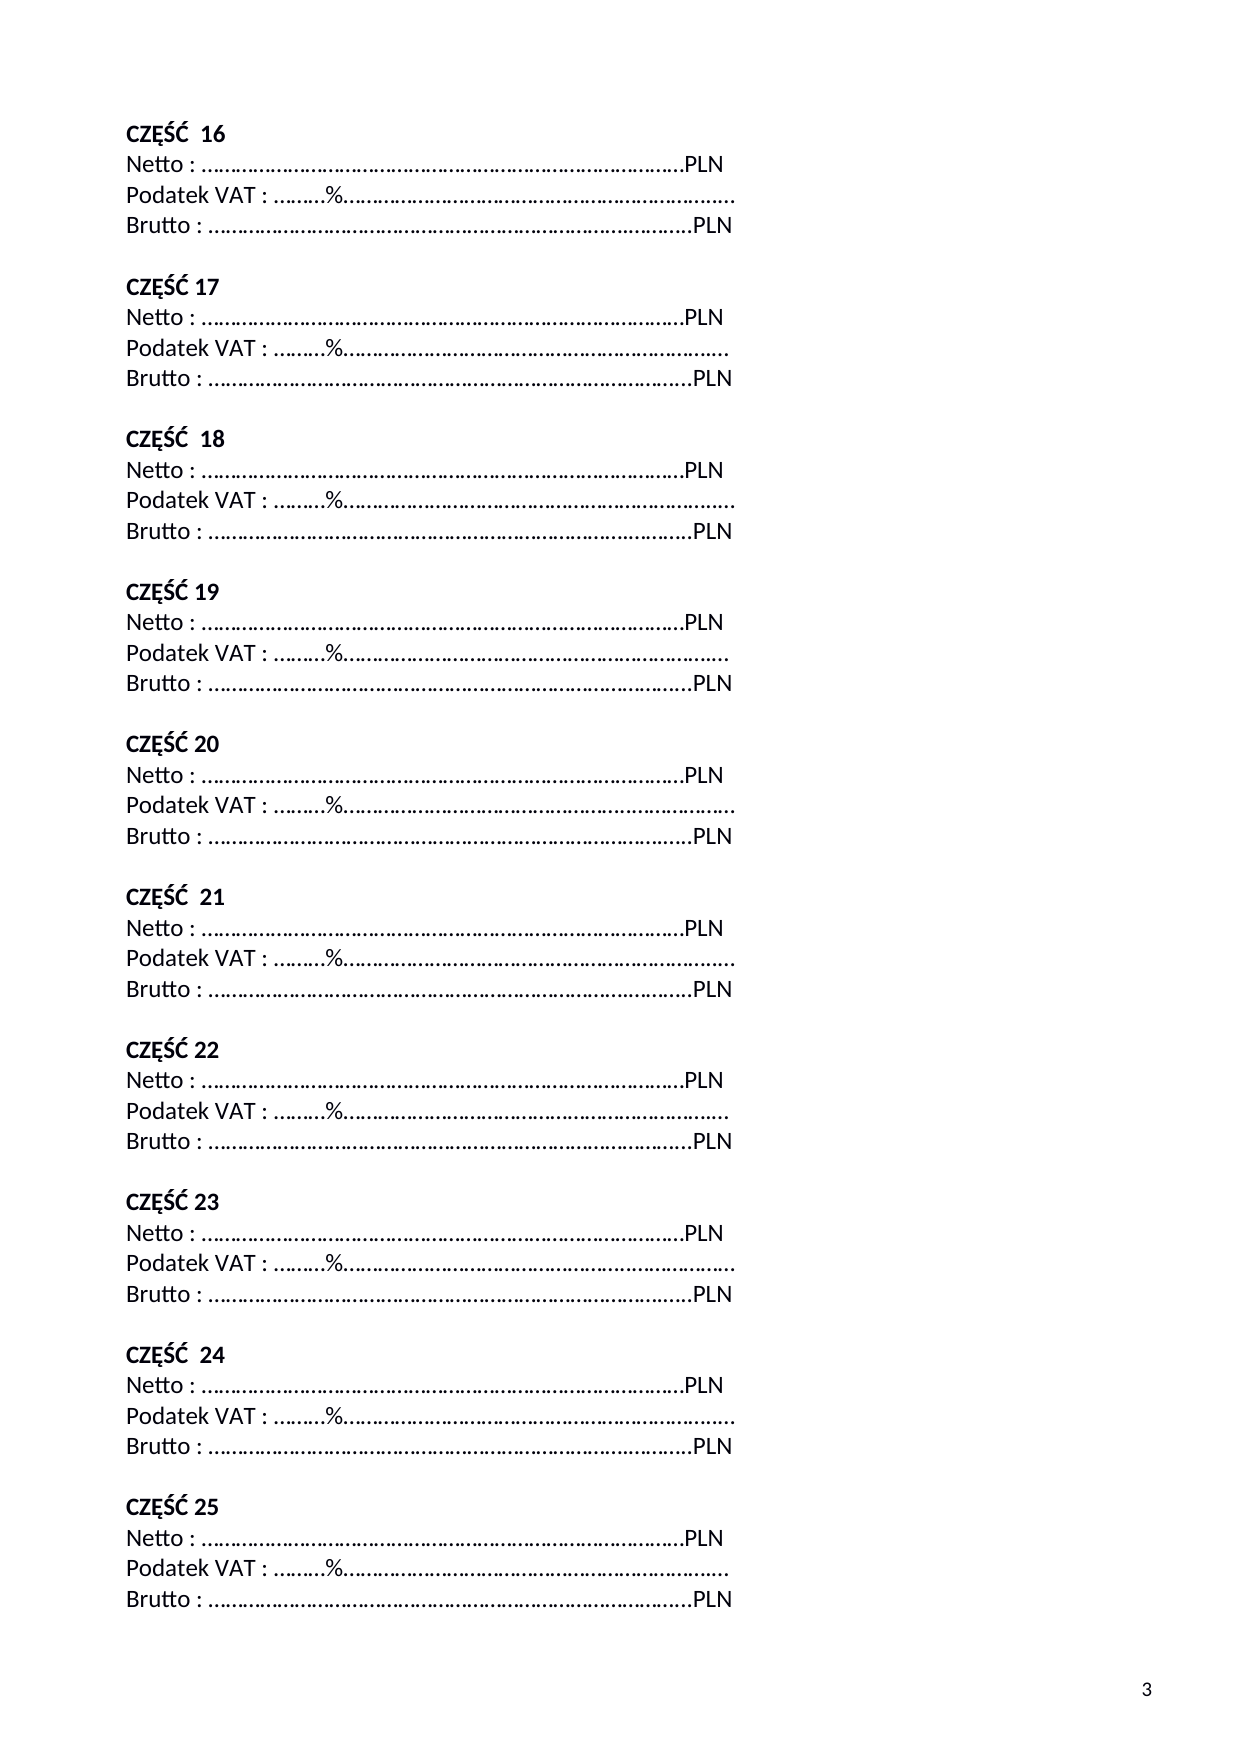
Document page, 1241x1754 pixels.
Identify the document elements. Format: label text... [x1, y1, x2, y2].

text Podatek VAT : ………%…………………………………………..……………… [126, 1247, 1152, 1278]
text Brutto : ……………………………………………………………….………..PLN [126, 973, 1152, 1003]
text CZĘŚĆ 24 [126, 1339, 1152, 1369]
text CZĘŚĆ 17 [126, 271, 1152, 301]
text Brutto : ……………………………………………………………….………..PLN [126, 210, 1152, 240]
text Podatek VAT : ………%………………………………………………………..… [126, 942, 1152, 973]
text Brutto : ………………………………………………………………………...PLN [126, 667, 1152, 698]
text Netto : …………………………………………………………………………PLN [126, 1217, 1152, 1247]
text Podatek VAT : ………%……………………………………………………….… [126, 637, 1152, 667]
text Netto : …………………………………………………………………………PLN [126, 1369, 1152, 1400]
text Brutto : ………………………………………………………………………...PLN [126, 1125, 1152, 1156]
text Brutto : ………………………………………………………………………...PLN [126, 362, 1152, 393]
text Netto : …………………………………………………………………………PLN [126, 912, 1152, 942]
text CZĘŚĆ 18 [126, 423, 1152, 454]
text Podatek VAT : ………%…………………………………………..……………… [126, 789, 1152, 820]
text Brutto : …………………………………………………………………….…..PLN [126, 820, 1152, 851]
text Podatek VAT : ………%……………………………………………………….… [126, 1553, 1152, 1583]
text Podatek VAT : ………%……………………………………………………….… [126, 332, 1152, 362]
text Podatek VAT : ………%………………………………………………………..… [126, 1400, 1152, 1431]
text CZĘŚĆ 21 [126, 881, 1152, 912]
text Brutto : …………………………………………………………………….…..PLN [126, 1278, 1152, 1308]
text CZĘŚĆ 23 [126, 1186, 1152, 1217]
text Netto : …………………………………………………………………………PLN [126, 1522, 1152, 1553]
text Brutto : ………………………………………………………………………...PLN [126, 1583, 1152, 1614]
text Netto : …………………………………………………………………………PLN [126, 759, 1152, 789]
text CZĘŚĆ 20 [126, 728, 1152, 759]
text Netto : …………………………………………………………………………PLN [126, 1064, 1152, 1095]
text CZĘŚĆ 16 [126, 118, 1152, 149]
text Netto : …………………………………………………………………………PLN [126, 149, 1152, 179]
text Netto : …………………………………………………………………………PLN [126, 454, 1152, 484]
text Podatek VAT : ………%……………………………………………………….… [126, 1095, 1152, 1125]
text Brutto : ……………………………………………………………….………..PLN [126, 1431, 1152, 1461]
text Podatek VAT : ………%………………………………………………………..… [126, 484, 1152, 515]
text Netto : …………………………………………………………………………PLN [126, 606, 1152, 637]
text CZĘŚĆ 22 [126, 1034, 1152, 1064]
text CZĘŚĆ 19 [126, 576, 1152, 606]
text Podatek VAT : ………%………………………………………………………..… [126, 179, 1152, 210]
text Netto : …………………………………………………………………………PLN [126, 301, 1152, 332]
text Brutto : ……………………………………………………………….………..PLN [126, 515, 1152, 545]
text CZĘŚĆ 25 [126, 1492, 1152, 1522]
